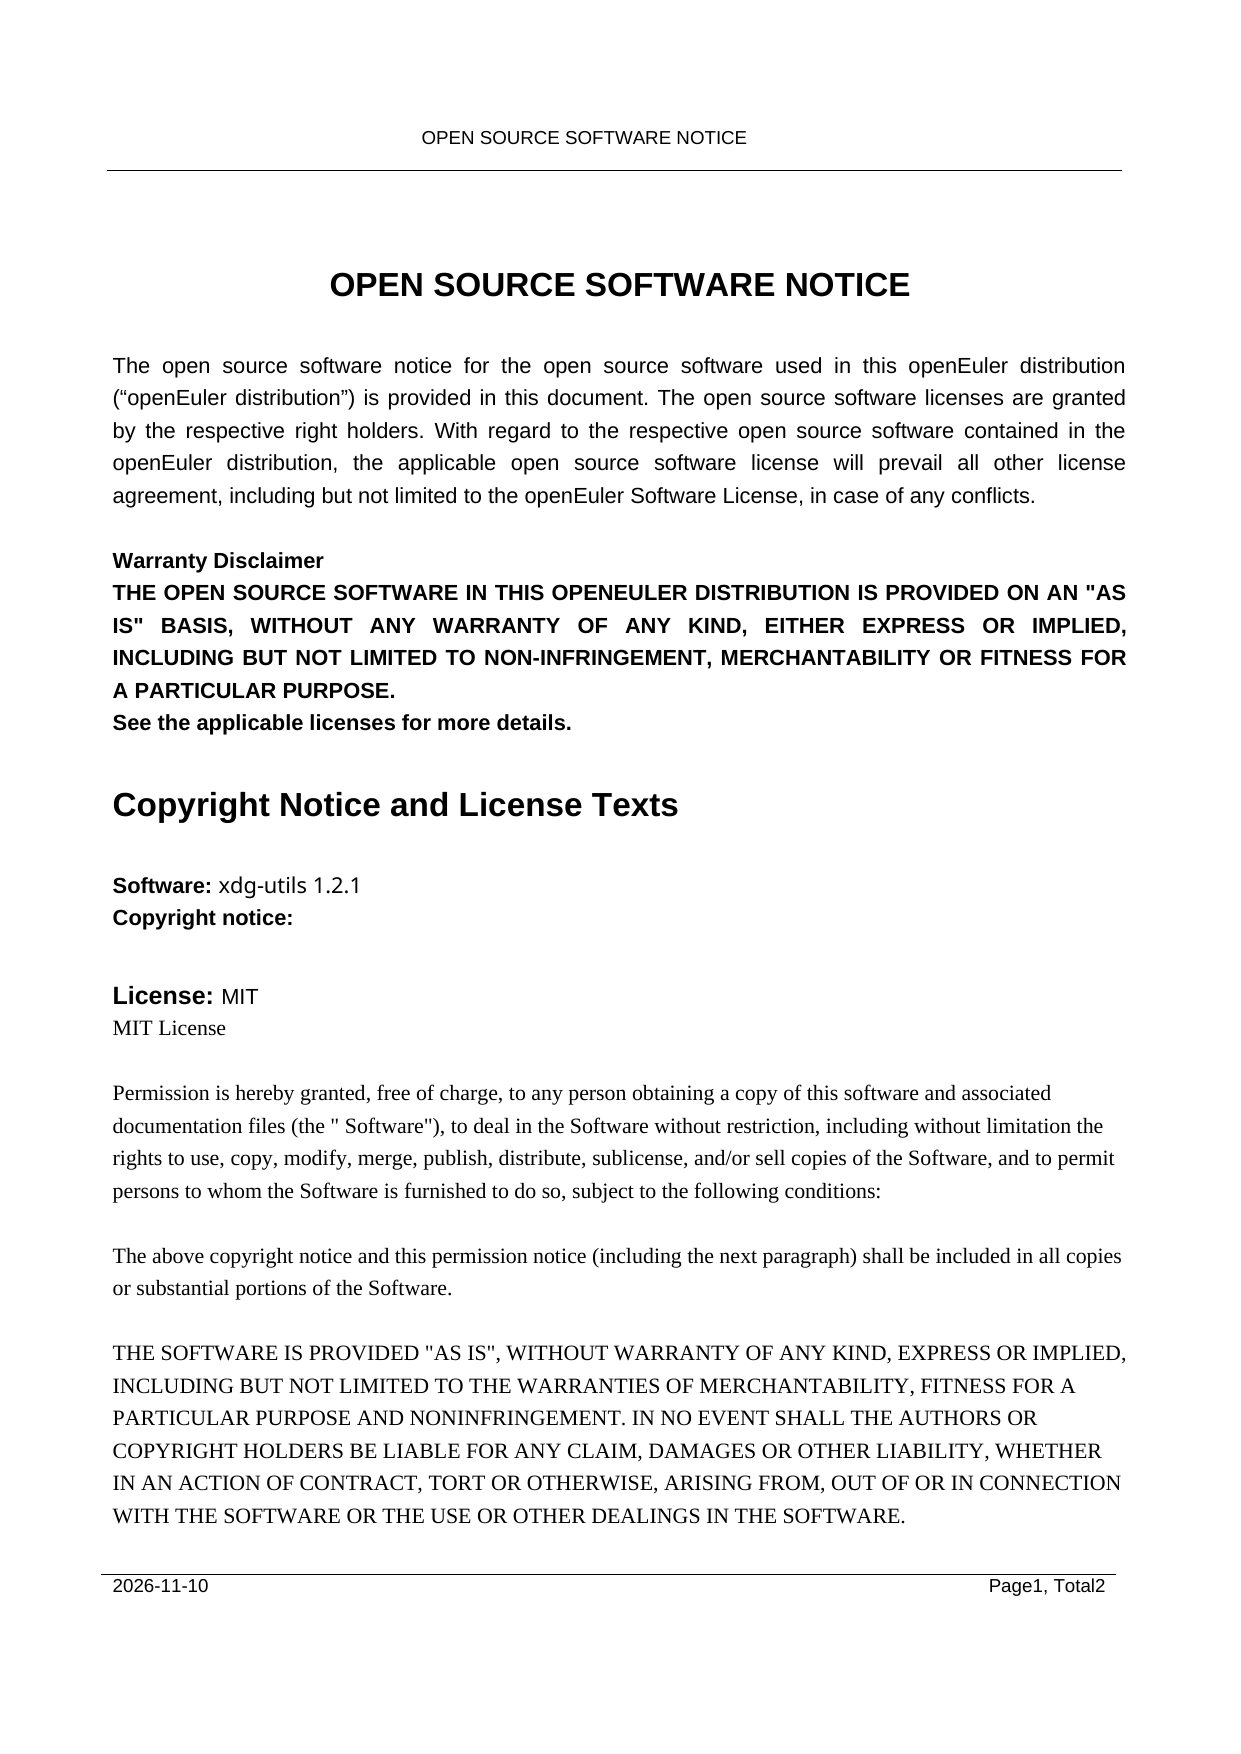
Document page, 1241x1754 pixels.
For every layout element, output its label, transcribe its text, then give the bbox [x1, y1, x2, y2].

text OPEN SOURCE SOFTWARE NOTICE [112, 251, 1128, 316]
text MIT License Permission is hereby granted, free of charge, to any person obtaining a copy of this software and associated documentation files (the " Software"), to deal in the Software without restriction, including without limitation the rights to use, copy, modify, merge, publish, distribute, sublicense, and/or sell copies of the Software, and to permit persons to whom the Software is furnished to do so, subject to the following conditions: The above copyright notice and this permission notice (including the next paragraph) shall be included in all copies or substantial portions of the Software. THE SOFTWARE IS PROVIDED "AS IS", WITHOUT WARRANTY OF ANY KIND, EXPRESS OR IMPLIED, INCLUDING BUT NOT LIMITED TO THE WARRANTIES OF MERCHANTABILITY, FITNESS FOR A PARTICULAR PURPOSE AND NONINFRINGEMENT. IN NO EVENT SHALL THE AUTHORS OR COPYRIGHT HOLDERS BE LIABLE FOR ANY CLAIM, DAMAGES OR OTHER LIABILITY, WHETHER IN AN ACTION OF CONTRACT, TORT OR OTHERWISE, ARISING FROM, OUT OF OR IN CONNECTION WITH THE SOFTWARE OR THE USE OR OTHER DEALINGS IN THE SOFTWARE. [112, 1012, 1128, 1564]
text THE OPEN SOURCE SOFTWARE IN THIS OPENEULER DISTRIBUTION IS PROVIDED ON AN "AS IS" BASIS, WITHOUT ANY WARRANTY OF ANY KIND, EITHER EXPRESS OR IMPLIED, INCLUDING BUT NOT LIMITED TO NON-INFRINGEMENT, MERCHANTABILITY OR FITNESS FOR A PARTICULAR PURPOSE. See the applicable licenses for more details. [112, 576, 1128, 739]
text Copyright Notice and License Texts [112, 771, 1128, 836]
text Copyright notice: [112, 901, 1128, 934]
text The open source software notice for the open source software used in this openEuler distribution (“openEuler distribution”) is provided in this document. The open source software licenses are granted by the respective right holders. With regard to the respective open source software contained in the openEuler distribution, the applicable open source software license will prevail all other license agreement, including but not limited to the openEuler Software License, in case of any conflicts. [112, 349, 1128, 511]
text License: MIT [112, 979, 1128, 1012]
title Software: xdg-utils 1.2.1 [112, 869, 1128, 901]
text Warranty Disclaimer [112, 544, 1128, 576]
